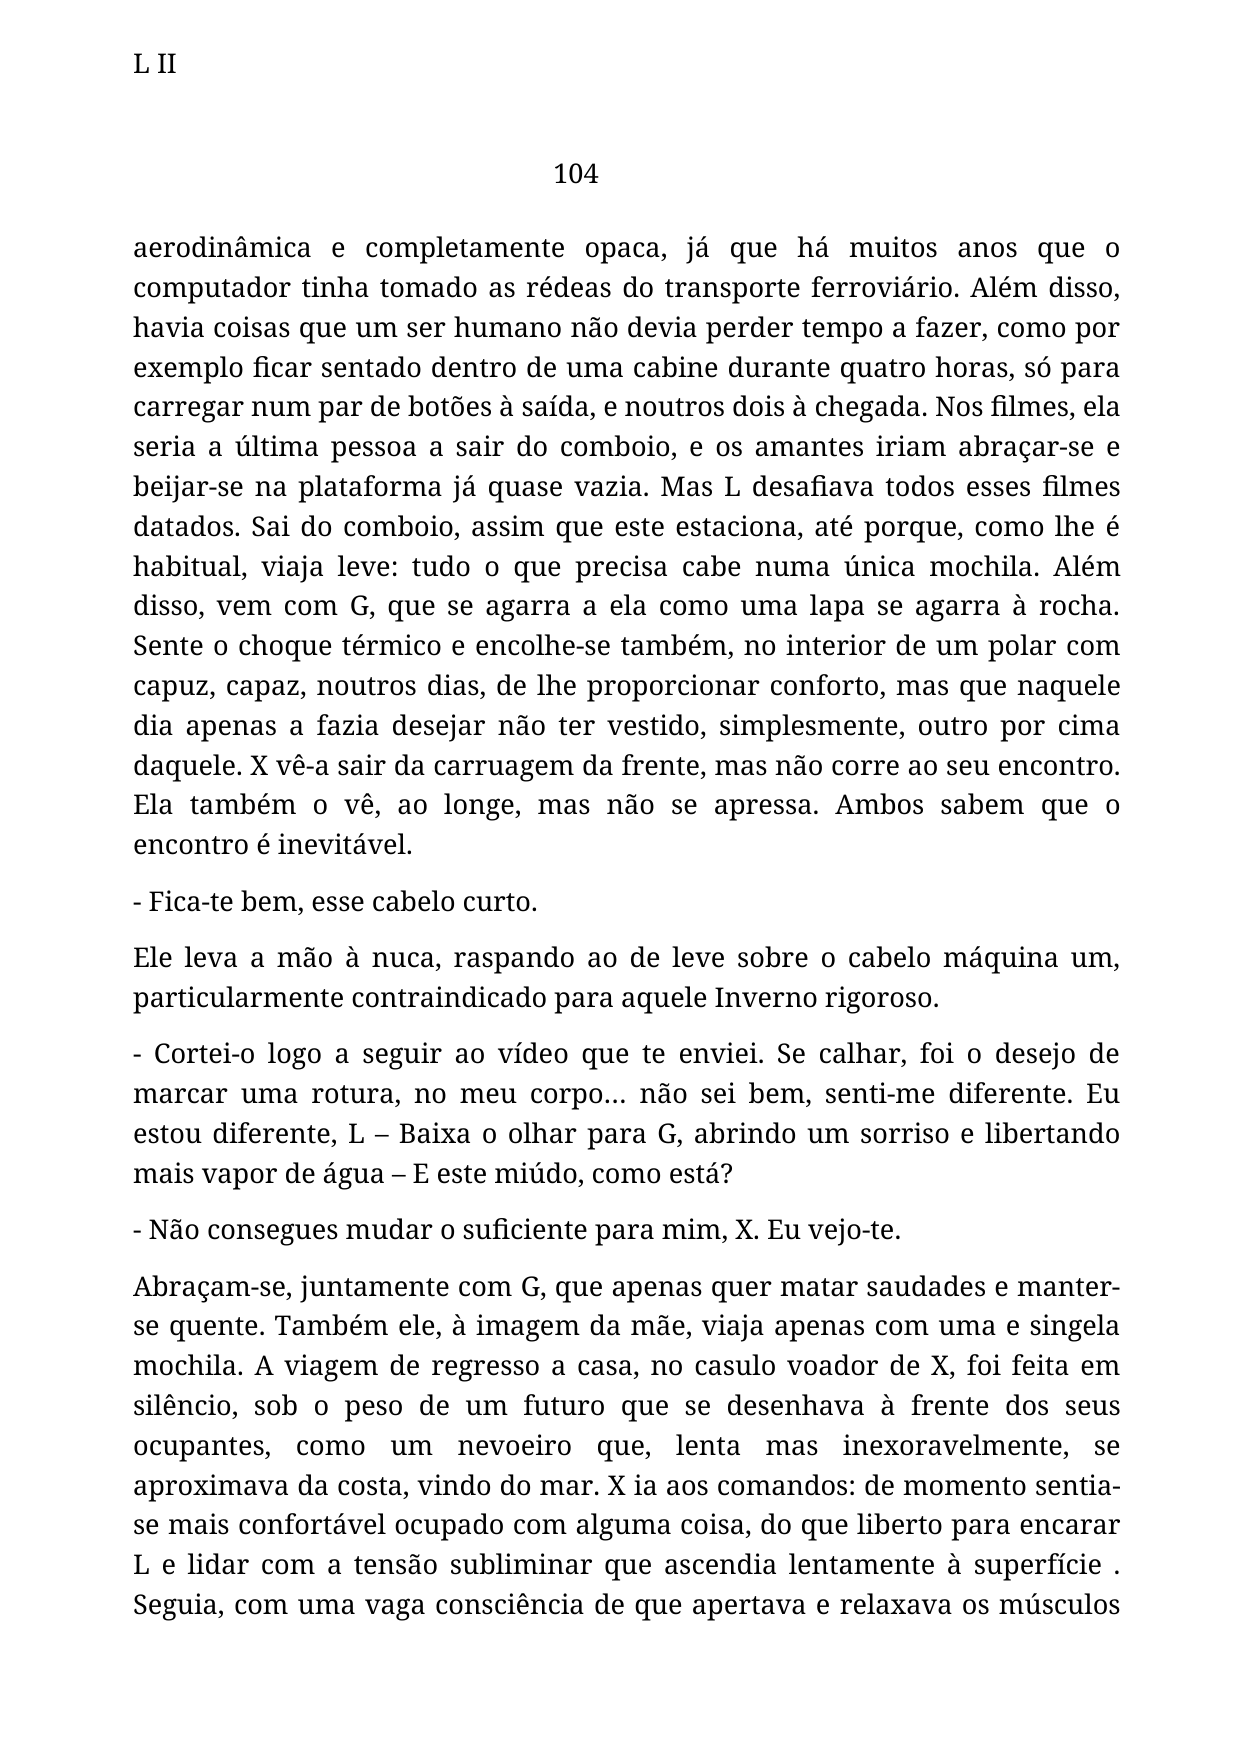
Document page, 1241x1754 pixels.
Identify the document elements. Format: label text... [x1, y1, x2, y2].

text - Cortei-o logo a seguir ao vídeo que te enviei. Se calhar, foi o desejo de marcar uma rotura, no meu corpo… não sei bem, senti-me diferente. Eu estou diferente, L – Baixa o olhar para G, abrindo um sorriso e libertando mais vapor de água – E este miúdo, como está? [133, 1035, 1122, 1191]
text - Não consegues mudar o suficiente para mim, X. Eu vejo-te. [133, 1211, 1122, 1247]
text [133, 229, 1122, 862]
text - Fica-te bem, esse cabelo curto. [133, 882, 1122, 919]
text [133, 1267, 1122, 1622]
text Ele leva a mão à nuca, raspando ao de leve sobre o cabelo máquina um, particularmente contraindicado para aquele Inverno rigoroso. [133, 938, 1122, 1015]
